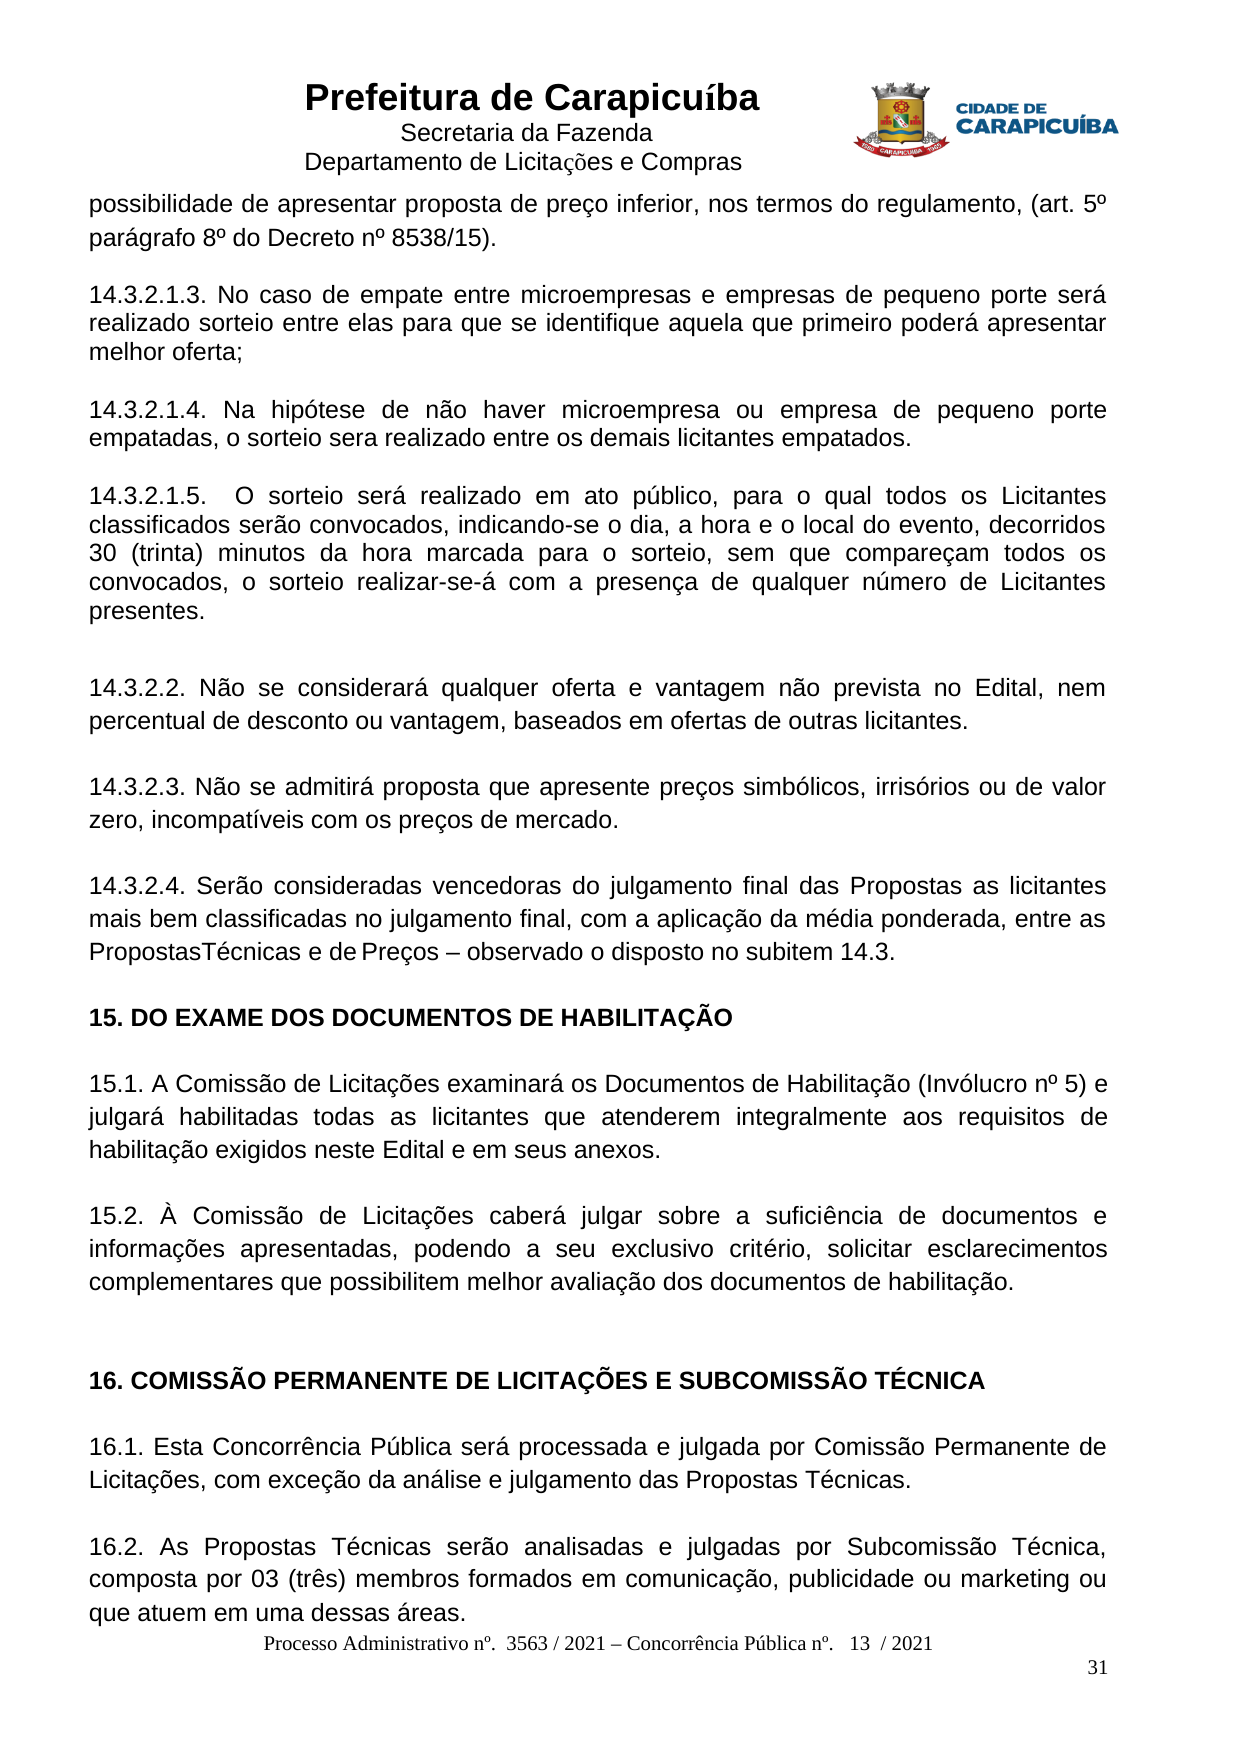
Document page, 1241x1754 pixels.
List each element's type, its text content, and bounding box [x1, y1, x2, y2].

subtitle 14.3.2.2. Não se considerará qualquer oferta e vantagem não prevista no Edital, nem percentual de desconto ou vantagem, baseados em ofertas de outras licitantes. [89, 673, 1108, 734]
picture [853, 62, 1123, 183]
text 16.1. Esta Concorrência Pública será processada e julgada por Comissão Permanente de Licitações, com exceção da análise e julgamento das Propostas Técnicas. [89, 1432, 1108, 1494]
text 14.3.2.1.3. No caso de empate entre microempresas e empresas de pequeno porte será realizado sorteio entre elas para que se identifique aquela que primeiro poderá apresentar melhor oferta; [89, 279, 1108, 366]
text 16.2. As Propostas Técnicas serão analisadas e julgadas por Subcomissão Técnica, composta por 03 (três) membros formados em comunicação, publicidade ou marketing ou que atuem em uma dessas áreas. [89, 1531, 1108, 1626]
text 15. DO EXAME DOS DOCUMENTOS DE HABILITAÇÃO [89, 1003, 1108, 1032]
subtitle 14.3.2.4. Serão consideradas vencedoras do julgamento final das Propostas as licitantes mais bem classificadas no julgamento final, com a aplicação da média ponderada, entre as PropostasTécnicas e de Preços – observado o disposto no subitem 14.3. [89, 871, 1108, 966]
text 14.3.2.1.5. O sorteio será realizado em ato público, para o qual todos os Licitantes classificados serão convocados, indicando-se o dia, a hora e o local do evento, decorridos 30 (trinta) minutos da hora marcada para o sorteio, sem que compareçam todos os convocados, o sorteio realizar-se-á com a presença de qualquer número de Licitantes presentes. [89, 481, 1108, 624]
text 15.2. À Comissão de Licitações caberá julgar sobre a suficiência de documentos e informações apresentadas, podendo a seu exclusivo critério, solicitar esclarecimentos complementares que possibilitem melhor avaliação dos documentos de habilitação. [89, 1201, 1108, 1296]
subtitle 14.3.2.3. Não se admitirá proposta que apresente preços simbólicos, irrisórios ou de valor zero, incompatíveis com os preços de mercado. [89, 772, 1108, 833]
text 15.1. A Comissão de Licitações examinará os Documentos de Habilitação (Invólucro nº 5) e julgará habilitadas todas as licitantes que atenderem integralmente aos requisitos de habilitação exigidos neste Edital e em seus anexos. [89, 1069, 1108, 1164]
text 14.3.2.1.4. Na hipótese de não haver microempresa ou empresa de pequeno porte empatadas, o sorteio sera realizado entre os demais licitantes empatados. [89, 394, 1108, 452]
text 16. COMISSÃO PERMANENTE DE LICITAÇÕES E SUBCOMISSÃO TÉCNICA [89, 1366, 1108, 1395]
